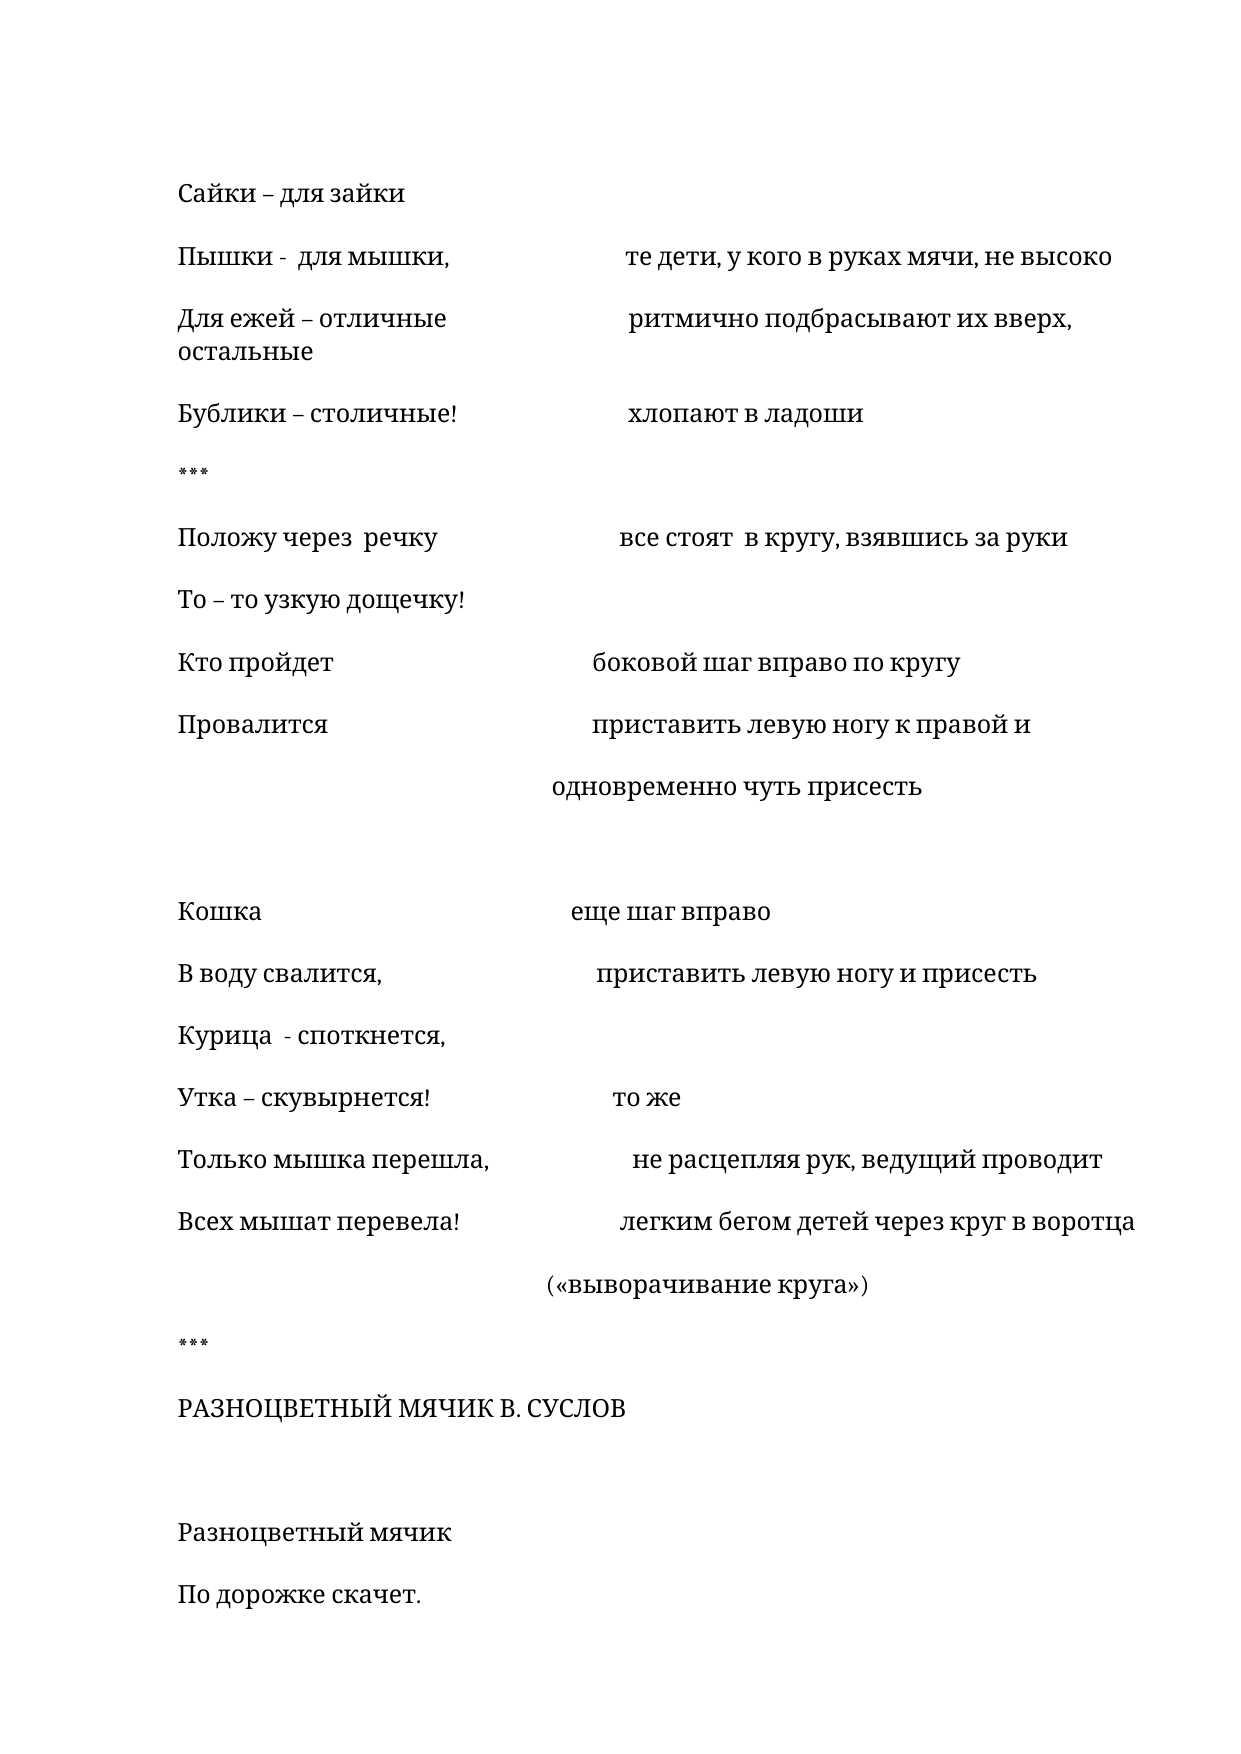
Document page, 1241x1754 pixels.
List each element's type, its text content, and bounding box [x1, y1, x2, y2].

text Сайки – для зайки [177, 180, 1152, 209]
text Положу через речку все стоят в кругу, взявшись за руки [177, 524, 1152, 553]
text Провалится приставить левую ногу к правой и [177, 711, 1152, 739]
text Пышки - для мышки, те дети, у кого в руках мячи, не высоко [177, 242, 1152, 271]
text («выворачивание круга») [177, 1271, 1152, 1299]
text В воду свалится, приставить левую ногу и присесть [177, 959, 1152, 988]
text По дорожке скачет. [177, 1581, 1152, 1610]
text Только мышка перешла, не расцепляя рук, ведущий проводит [177, 1146, 1152, 1175]
text РАЗНОЦВЕТНЫЙ МЯЧИК В. СУСЛОВ [177, 1395, 1152, 1424]
text Разноцветный мячик [177, 1519, 1152, 1548]
text То – то узкую дощечку! [177, 586, 1152, 615]
text Утка – скувырнется! то же [177, 1084, 1152, 1113]
text *** [177, 1333, 1152, 1361]
text Кошка еще шаг вправо [177, 897, 1152, 926]
text *** [177, 462, 1152, 491]
text Всех мышат перевела! легким бегом детей через круг в воротца [177, 1208, 1152, 1237]
text Курица - споткнется, [177, 1022, 1152, 1051]
text одновременно чуть присесть [177, 773, 1152, 802]
text Кто пройдет боковой шаг вправо по кругу [177, 649, 1152, 677]
text Для ежей – отличные ритмично подбрасывают их вверх, остальные [177, 305, 1152, 366]
text Бублики – столичные! хлопают в ладоши [177, 400, 1152, 429]
